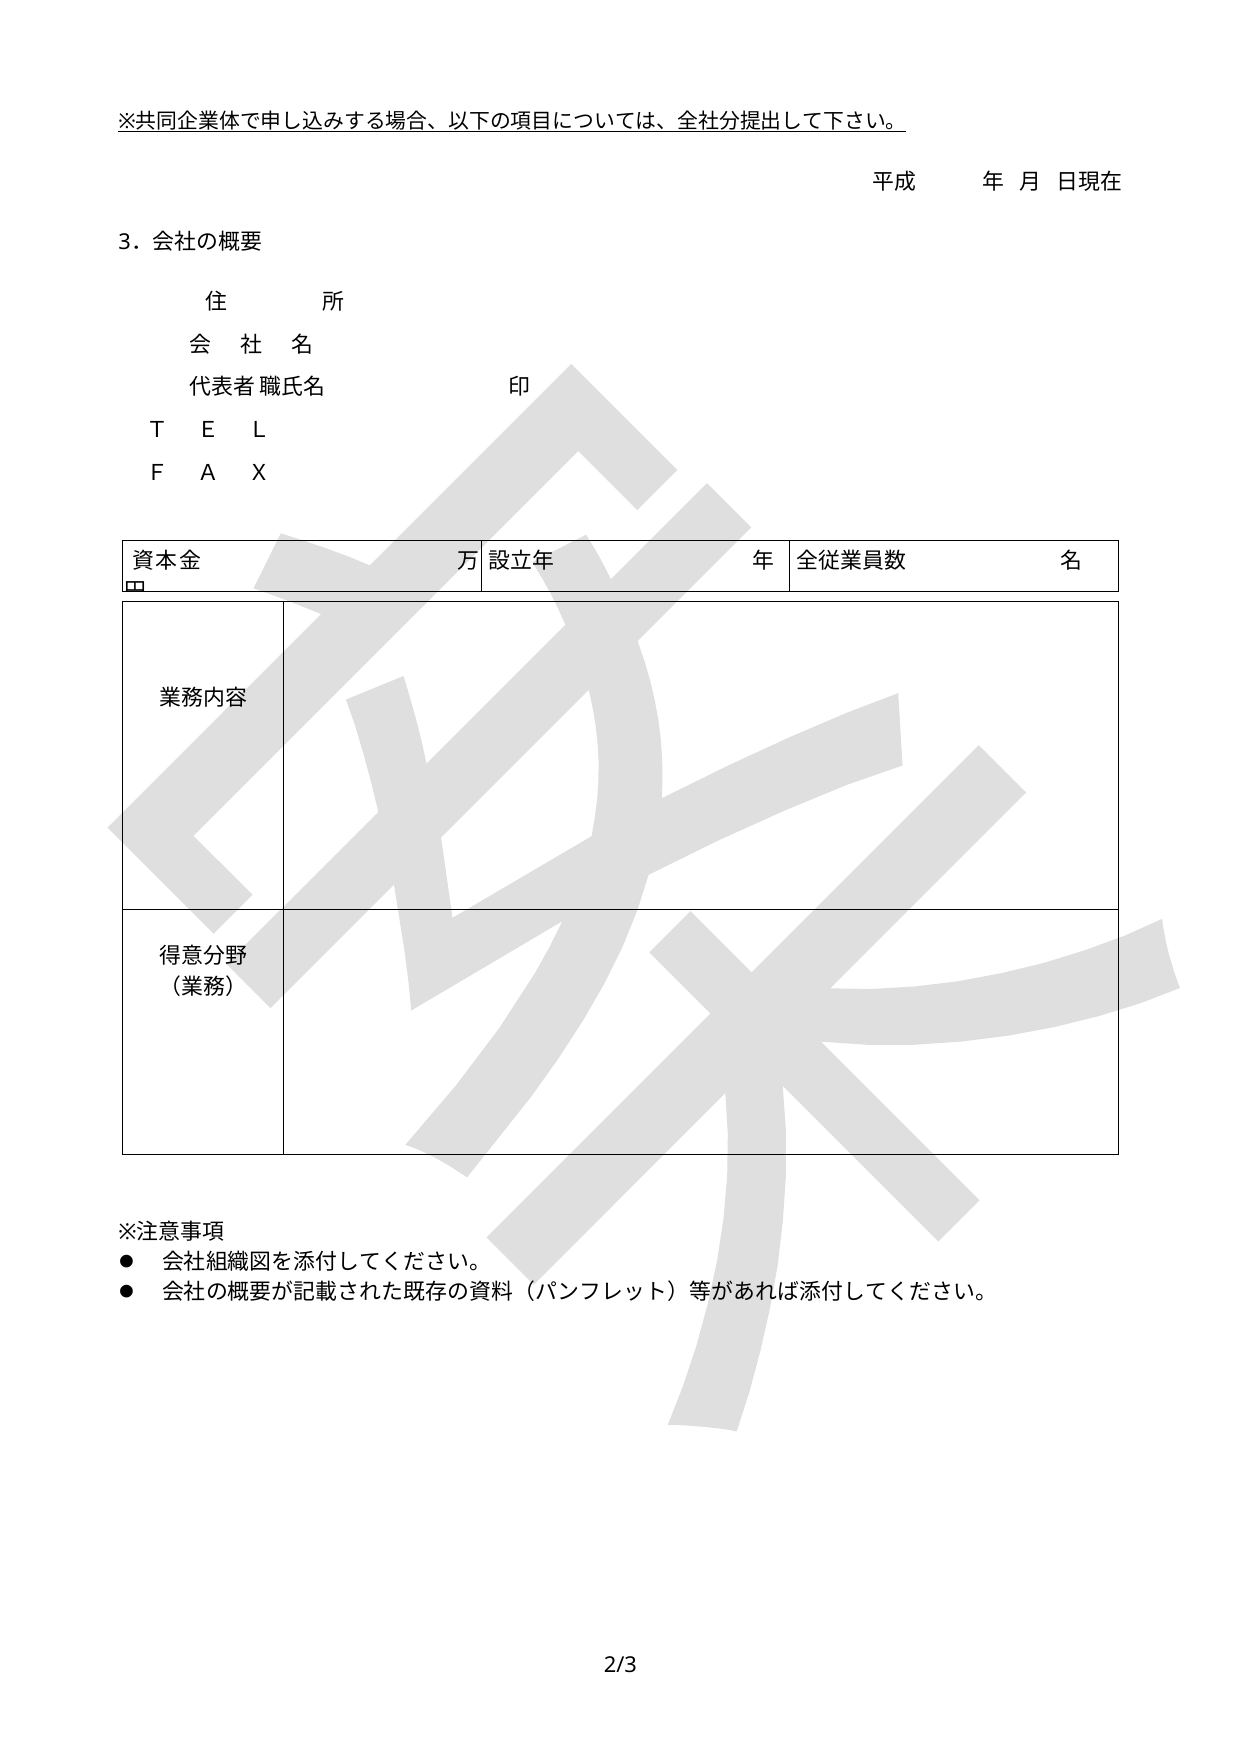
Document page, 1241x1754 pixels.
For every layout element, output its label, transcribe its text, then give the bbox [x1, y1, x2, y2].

text ※注意事項 [118, 1215, 1122, 1245]
text 3．会社の概要 [118, 225, 1122, 255]
text 会 社 名 [118, 328, 1122, 358]
table_cell 業務内容 [123, 602, 283, 909]
table_header 資本金 万円 [123, 541, 481, 591]
text 住 所 [118, 285, 1122, 316]
list 会社組織図を添付してください。 [118, 1245, 1122, 1276]
text Ｆ Ａ Ｘ [118, 456, 1122, 486]
table_cell 得意分野 （業務） [123, 910, 283, 1154]
text ※共同企業体で申し込みする場合、以下の項目については、全社分提出して下さい。 [118, 105, 1122, 135]
list 会社の概要が記載された既存の資料（パンフレット）等があれば添付してください。 [118, 1276, 1122, 1306]
text Ｔ Ｅ Ｌ [118, 413, 1122, 443]
table_header 全従業員数 名 [790, 541, 1118, 591]
table_header [118, 540, 123, 1154]
table_header 設立年 年 [482, 541, 789, 591]
table_cell [284, 602, 1118, 909]
table_cell [284, 910, 1118, 1154]
text 平成 年 月 日現在 [118, 165, 1122, 195]
text 代表者 職氏名 印 [118, 371, 1122, 401]
